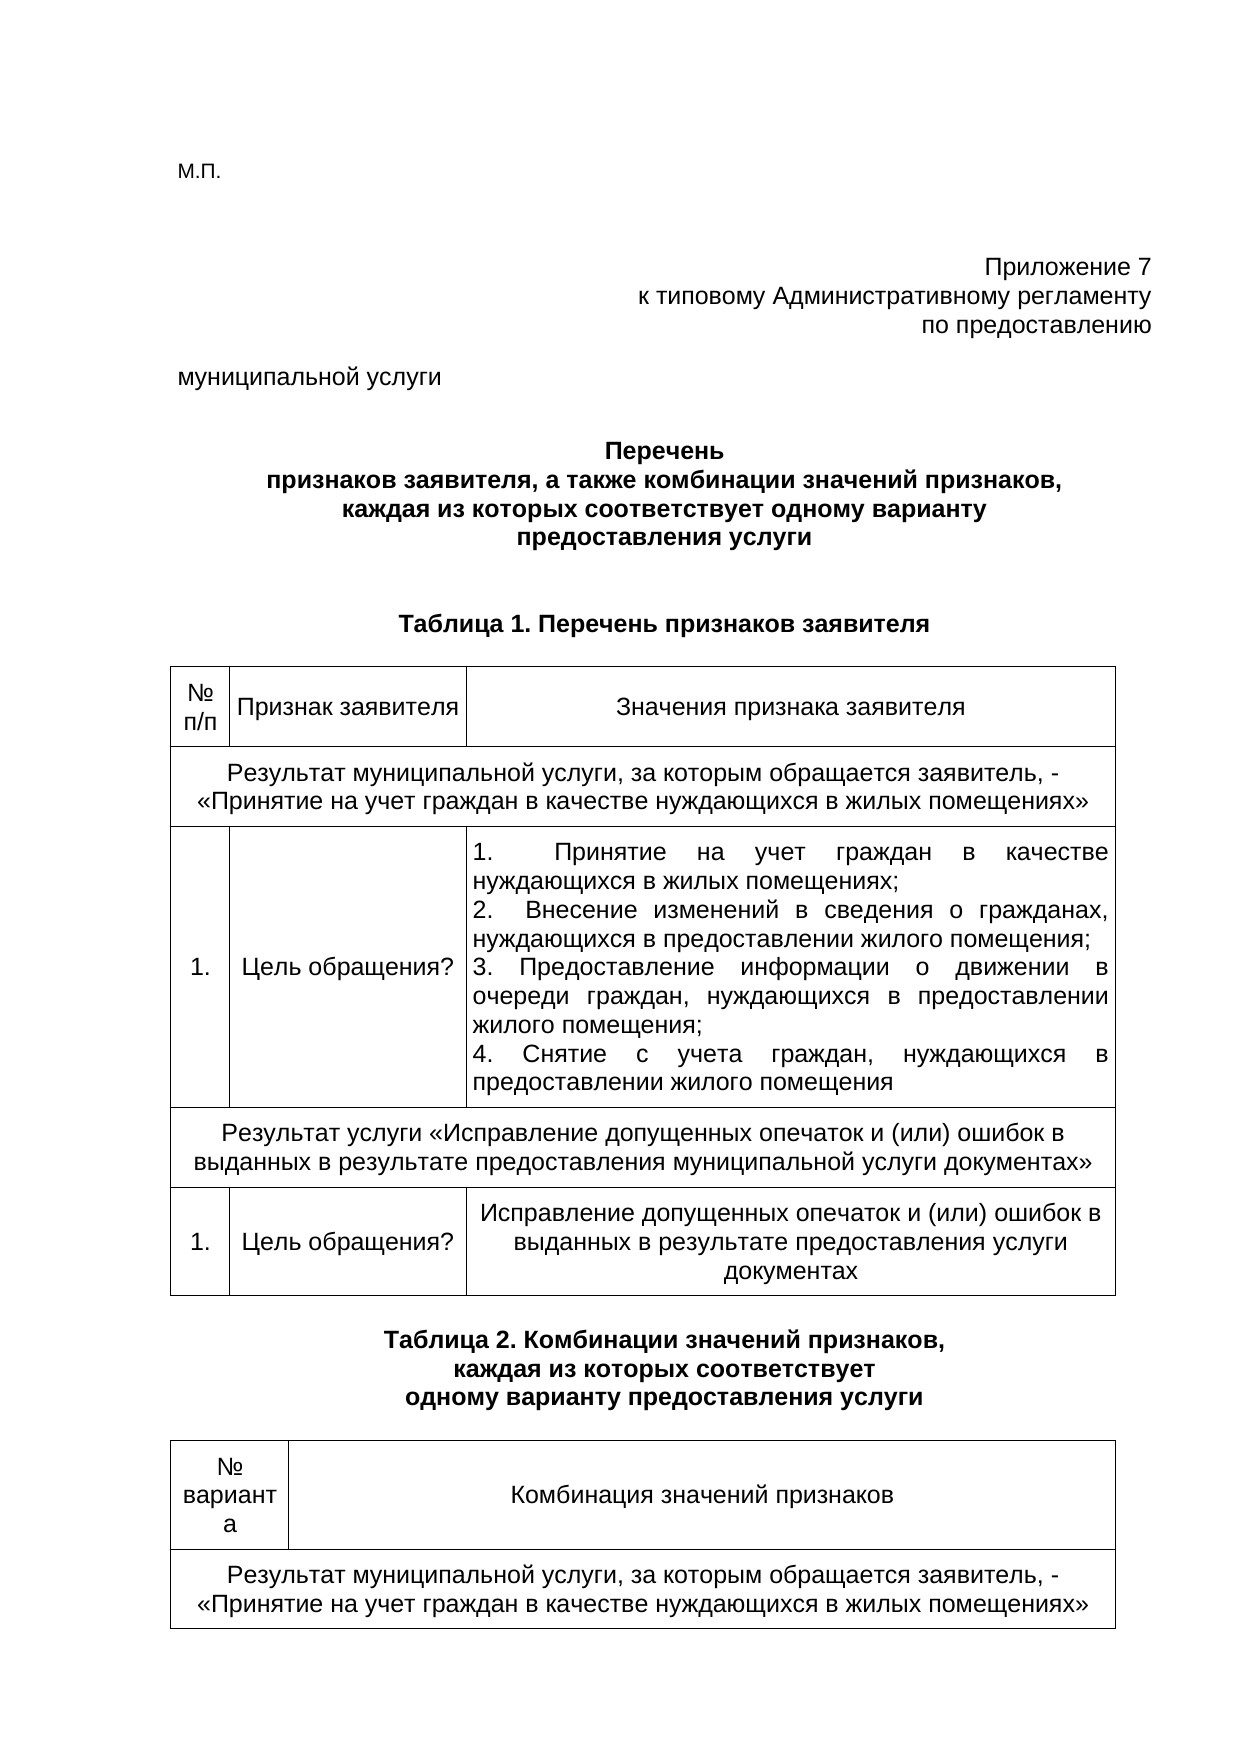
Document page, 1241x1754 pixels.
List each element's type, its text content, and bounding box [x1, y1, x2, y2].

table_cell 1. [171, 1188, 229, 1295]
text каждая из которых соответствует [177, 1354, 1152, 1382]
table_cell 1. Принятие на учет граждан в качестве нуждающихся в жилых помещениях; 2. Внесение изменений в сведения о гражданах, нуждающихся в предоставлении жилого помещения; 3. Предоставление информации о движении в очереди граждан, нуждающихся в предоставлении жилого помещения; 4. Снятие с учета граждан, нуждающихся в предоставлении жилого помещения [467, 827, 1115, 1107]
table_cell Исправление допущенных опечаток и (или) ошибок в выданных в результате предоставления услуги документах [467, 1188, 1115, 1295]
text признаков заявителя, а также комбинации значений признаков, [177, 465, 1152, 494]
text каждая из которых соответствует одному варианту [177, 494, 1152, 522]
text Таблица 2. Комбинации значений признаков, [177, 1325, 1152, 1354]
table_cell Цель обращения? [230, 1188, 466, 1295]
text муниципальной услуги [177, 338, 1152, 391]
table_cell 1. [171, 827, 229, 1107]
table_cell Результат муниципальной услуги, за которым обращается заявитель, - «Принятие на учет граждан в качестве нуждающихся в жилых помещениях» [171, 1550, 1115, 1628]
table_header Признак заявителя [230, 667, 466, 746]
text предоставления услуги [177, 522, 1152, 551]
table_cell Результат муниципальной услуги, за которым обращается заявитель, - «Принятие на учет граждан в качестве нуждающихся в жилых помещениях» [171, 747, 1115, 826]
text М.П. [177, 159, 1152, 183]
table_header № п/п [171, 667, 229, 746]
table_header № варианта [171, 1441, 288, 1548]
text по предоставлению [177, 309, 1152, 338]
text Приложение 7 [177, 252, 1152, 281]
table_header Комбинация значений признаков [289, 1441, 1115, 1548]
table_header Значения признака заявителя [467, 667, 1115, 746]
text Перечень [177, 436, 1152, 465]
text Таблица 1. Перечень признаков заявителя [177, 609, 1152, 637]
table_cell Цель обращения? [230, 827, 466, 1107]
table_cell Результат услуги «Исправление допущенных опечаток и (или) ошибок в выданных в результате предоставления муниципальной услуги документах» [171, 1108, 1115, 1187]
text к типовому Административному регламенту [177, 281, 1152, 309]
text одному варианту предоставления услуги [177, 1382, 1152, 1411]
